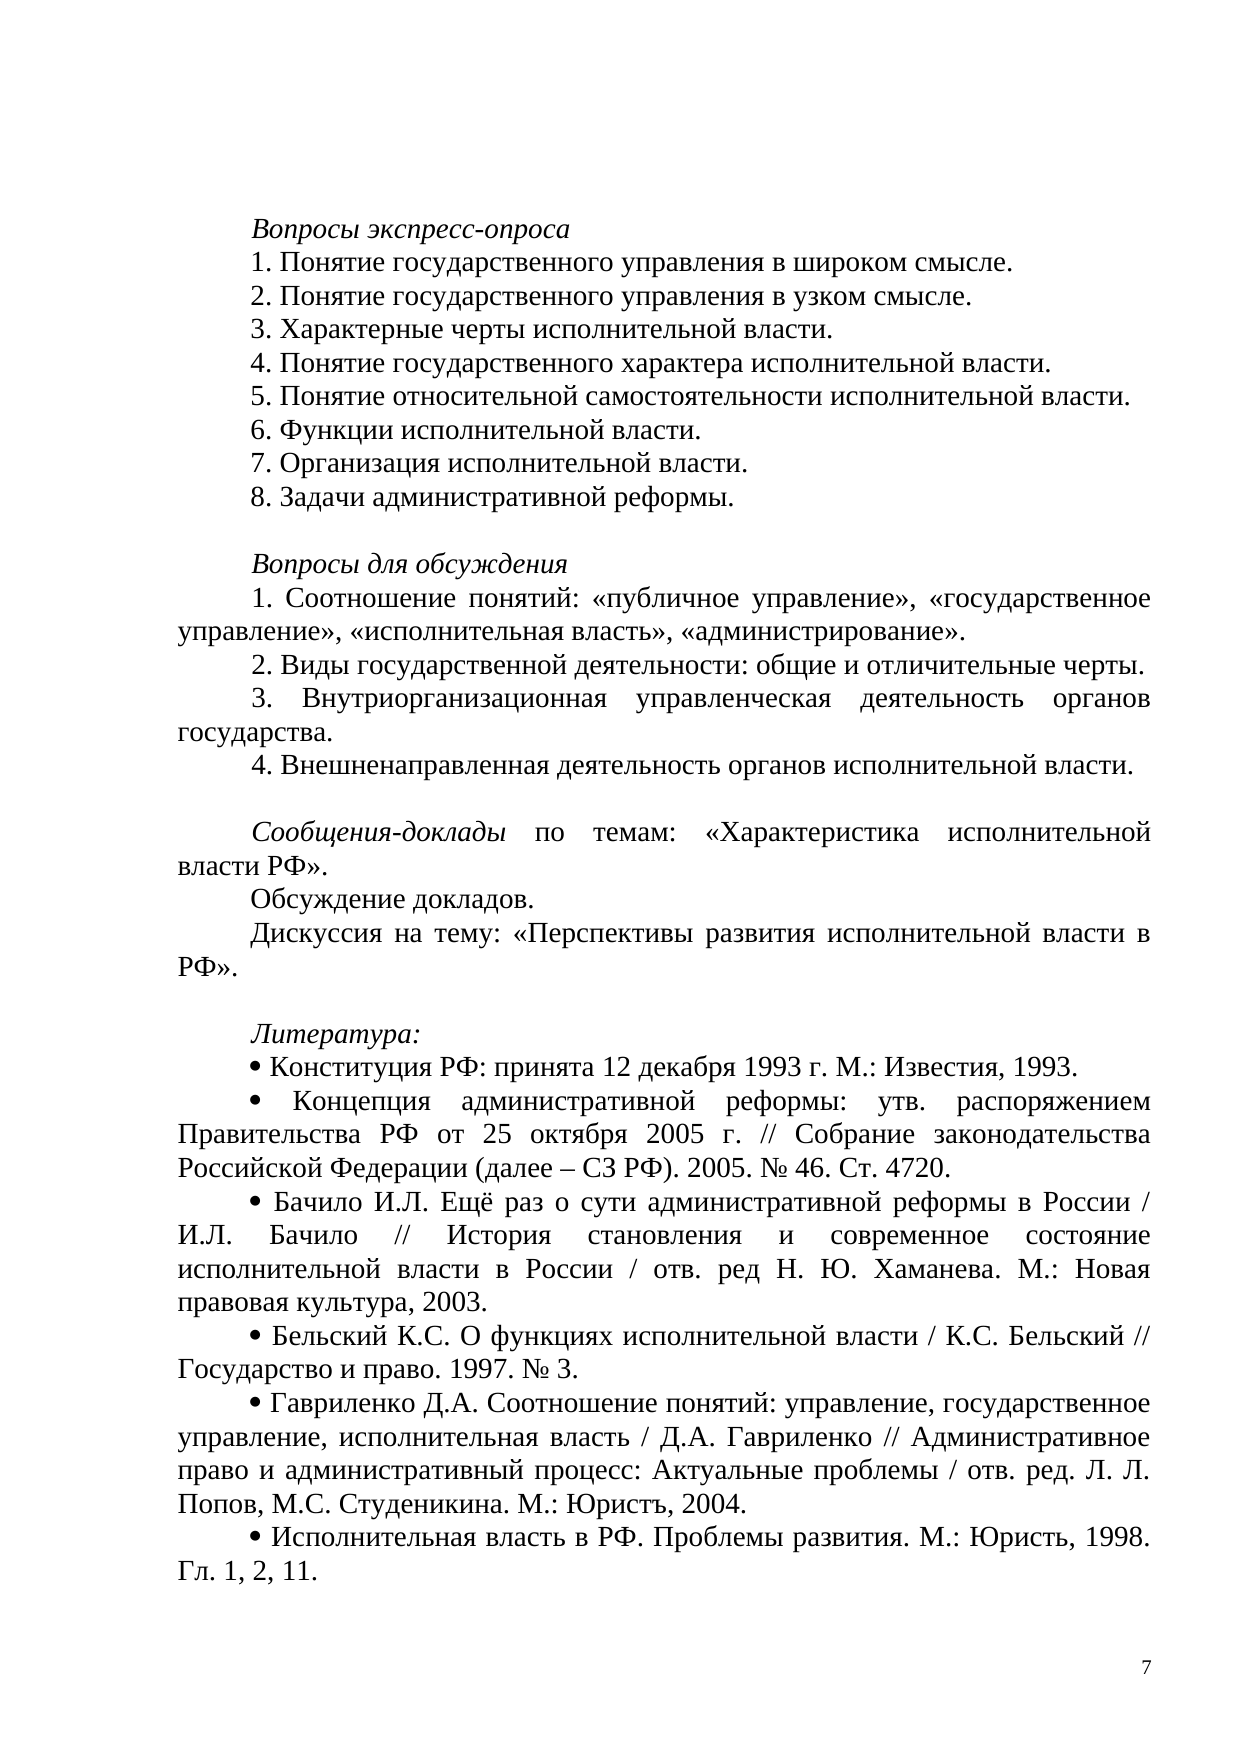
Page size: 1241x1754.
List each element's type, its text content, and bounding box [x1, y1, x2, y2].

text 4. Внешненаправленная деятельность органов исполнительной власти. [177, 747, 1152, 781]
text 1. Понятие государственного управления в широком смысле. [177, 244, 1152, 278]
text Дискуссия на тему: «Перспективы развития исполнительной власти в РФ». [177, 915, 1152, 982]
text 2. Понятие государственного управления в узком смысле. [177, 278, 1152, 311]
text Сообщения-доклады по темам: «Характеристика исполнительной власти РФ». [177, 814, 1152, 882]
text 6. Функции исполнительной власти. [177, 412, 1152, 446]
text 8. Задачи административной реформы. [177, 479, 1152, 513]
text Исполнительная власть в РФ. Проблемы развития. М.: Юристь, 1998. Гл. 1, 2, 11. [177, 1519, 1152, 1587]
text 7. Организация исполнительной власти. [177, 446, 1152, 479]
text Обсуждение докладов. [177, 882, 1152, 915]
text Литература: [177, 1016, 1152, 1049]
text Вопросы экспресс-опроса [177, 211, 1152, 244]
text 4. Понятие государственного характера исполнительной власти. [177, 345, 1152, 378]
text 1. Соотношение понятий: «публичное управление», «государственное управление», «исполнительная власть», «администрирование». [177, 580, 1152, 647]
text 5. Понятие относительной самостоятельности исполнительной власти. [177, 378, 1152, 412]
text Конституция РФ: принята 12 декабря . М.: Известия, 1993. [177, 1049, 1152, 1083]
text 3. Внутриорганизационная управленческая деятельность органов государства. [177, 680, 1152, 747]
text Гавриленко Д.А. Соотношение понятий: управление, государственное управление, исполнительная власть / Д.А. Гавриленко // Административное право и административный процесс: Актуальные проблемы / отв. ред. Л. Л. Попов, М.С. Студеникина. М.: Юристъ, 2004. [177, 1385, 1152, 1519]
text Бельский К.С. О функциях исполнительной власти / К.С. Бельский // Государство и право. 1997. № 3. [177, 1318, 1152, 1385]
text 2. Виды государственной деятельности: общие и отличительные черты. [177, 647, 1152, 680]
text 3. Характерные черты исполнительной власти. [177, 311, 1152, 345]
text Концепция административной реформы: утв. распоряжением Правительства РФ от 25 октября . // Собрание законодательства Российской Федерации (далее – СЗ РФ). 2005. № 46. Ст. 4720. [177, 1083, 1152, 1184]
text Вопросы для обсуждения [177, 546, 1152, 580]
text Бачило И.Л. Ещё раз о сути административной реформы в России / И.Л. Бачило // История становления и современное состояние исполнительной власти в России / отв. ред Н. Ю. Хаманева. М.: Новая правовая культура, 2003. [177, 1184, 1152, 1318]
